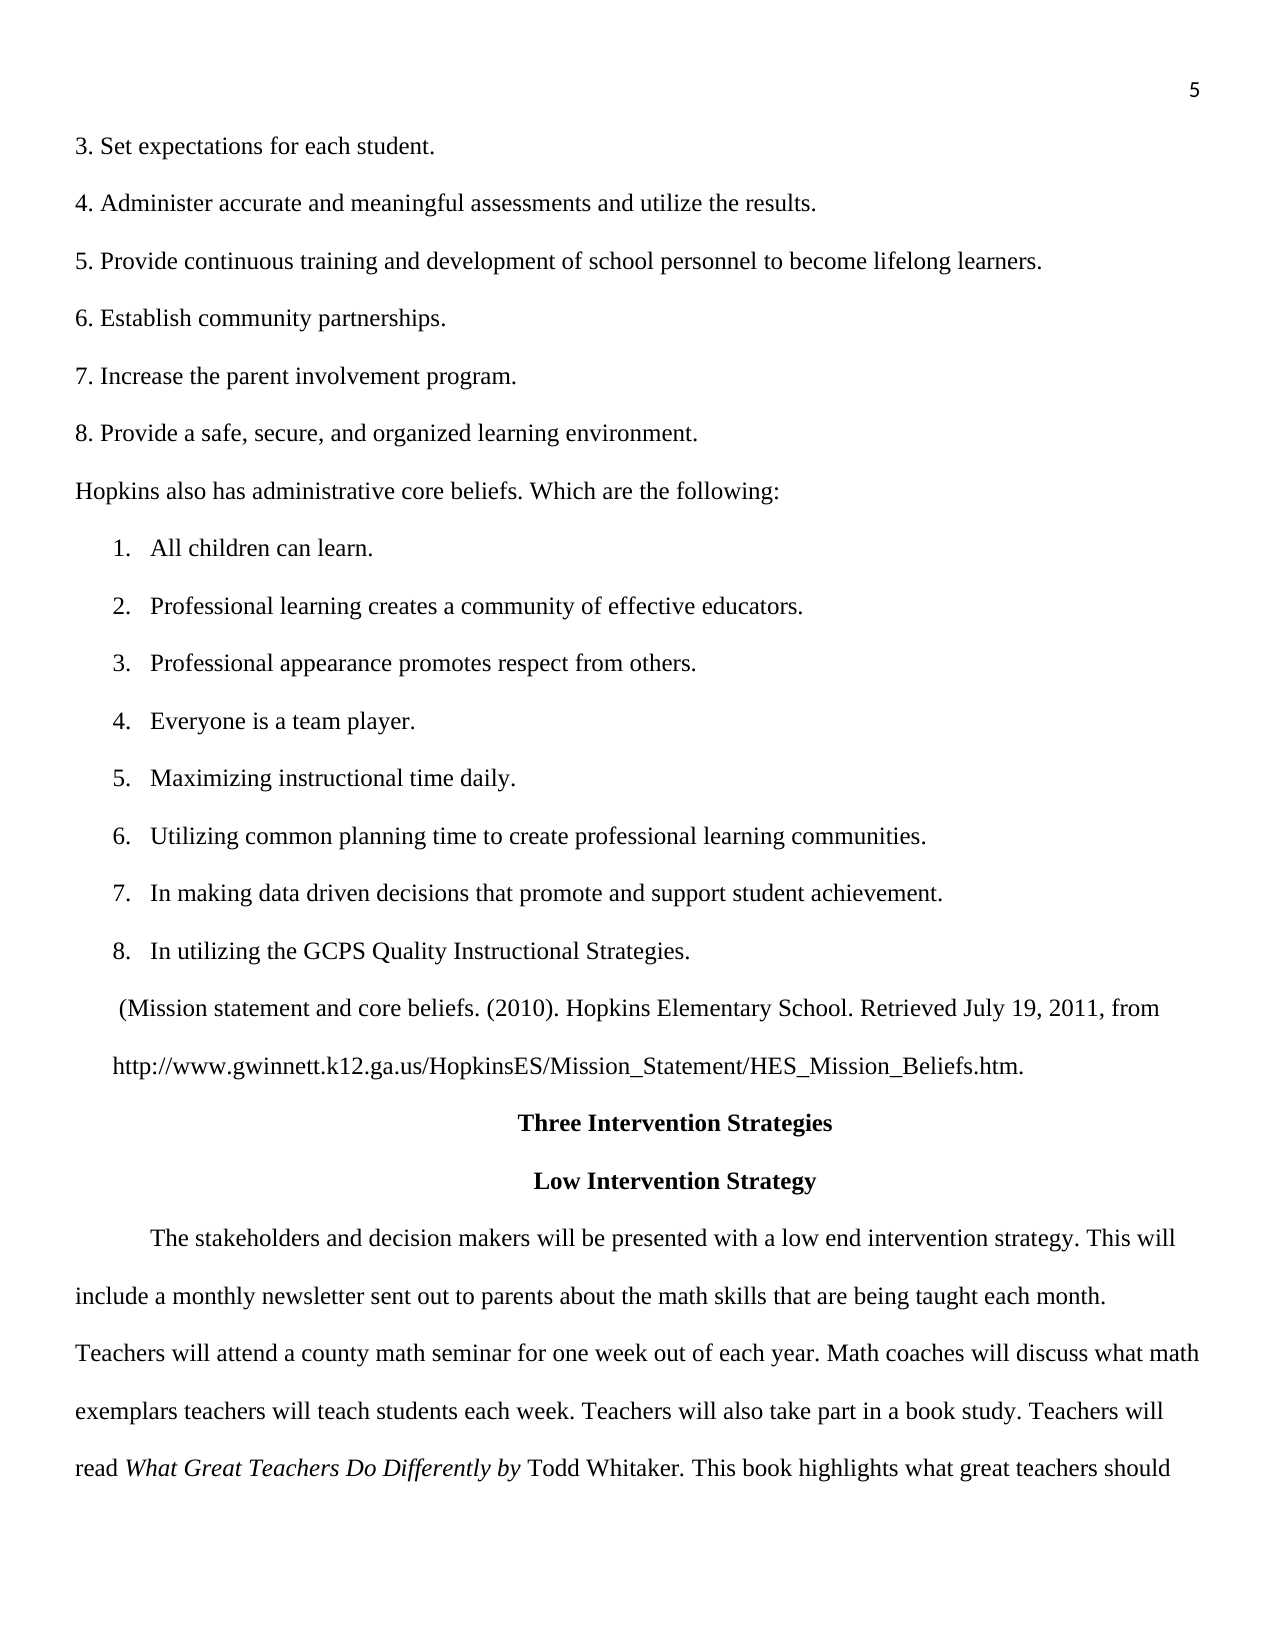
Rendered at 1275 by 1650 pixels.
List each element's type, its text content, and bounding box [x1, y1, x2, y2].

text 6. Establish community partnerships. [75, 303, 1200, 332]
text 4. Administer accurate and meaningful assessments and utilize the results. [75, 188, 1200, 217]
list In utilizing the GCPS Quality Instructional Strategies. [112, 936, 1200, 965]
list Professional appearance promotes respect from others. [112, 648, 1200, 677]
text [75, 1223, 1200, 1482]
text 3. Set expectations for each student. [75, 131, 1200, 160]
text Low Intervention Strategy [75, 1166, 1200, 1195]
text 7. Increase the parent involvement program. [75, 361, 1200, 390]
text Hopkins also has administrative core beliefs. Which are the following: [75, 476, 1200, 505]
list Everyone is a team player. [112, 706, 1200, 735]
list Professional learning creates a community of effective educators. [112, 591, 1200, 620]
list Utilizing common planning time to create professional learning communities. [112, 821, 1200, 850]
list In making data driven decisions that promote and support student achievement. [112, 878, 1200, 907]
text Three Intervention Strategies [75, 1108, 1200, 1137]
text 5. Provide continuous training and development of school personnel to become lifelong learners. [75, 246, 1200, 275]
text (Mission statement and core beliefs. (2010). Hopkins Elementary School. Retrieved July 19, 2011, from http://www.gwinnett.k12.ga.us/HopkinsES/Mission_Statement/HES_Mission_Beliefs.htm. [112, 993, 1200, 1080]
text 8. Provide a safe, secure, and organized learning environment. [75, 418, 1200, 447]
list All children can learn. [112, 533, 1200, 562]
list Maximizing instructional time daily. [112, 763, 1200, 792]
